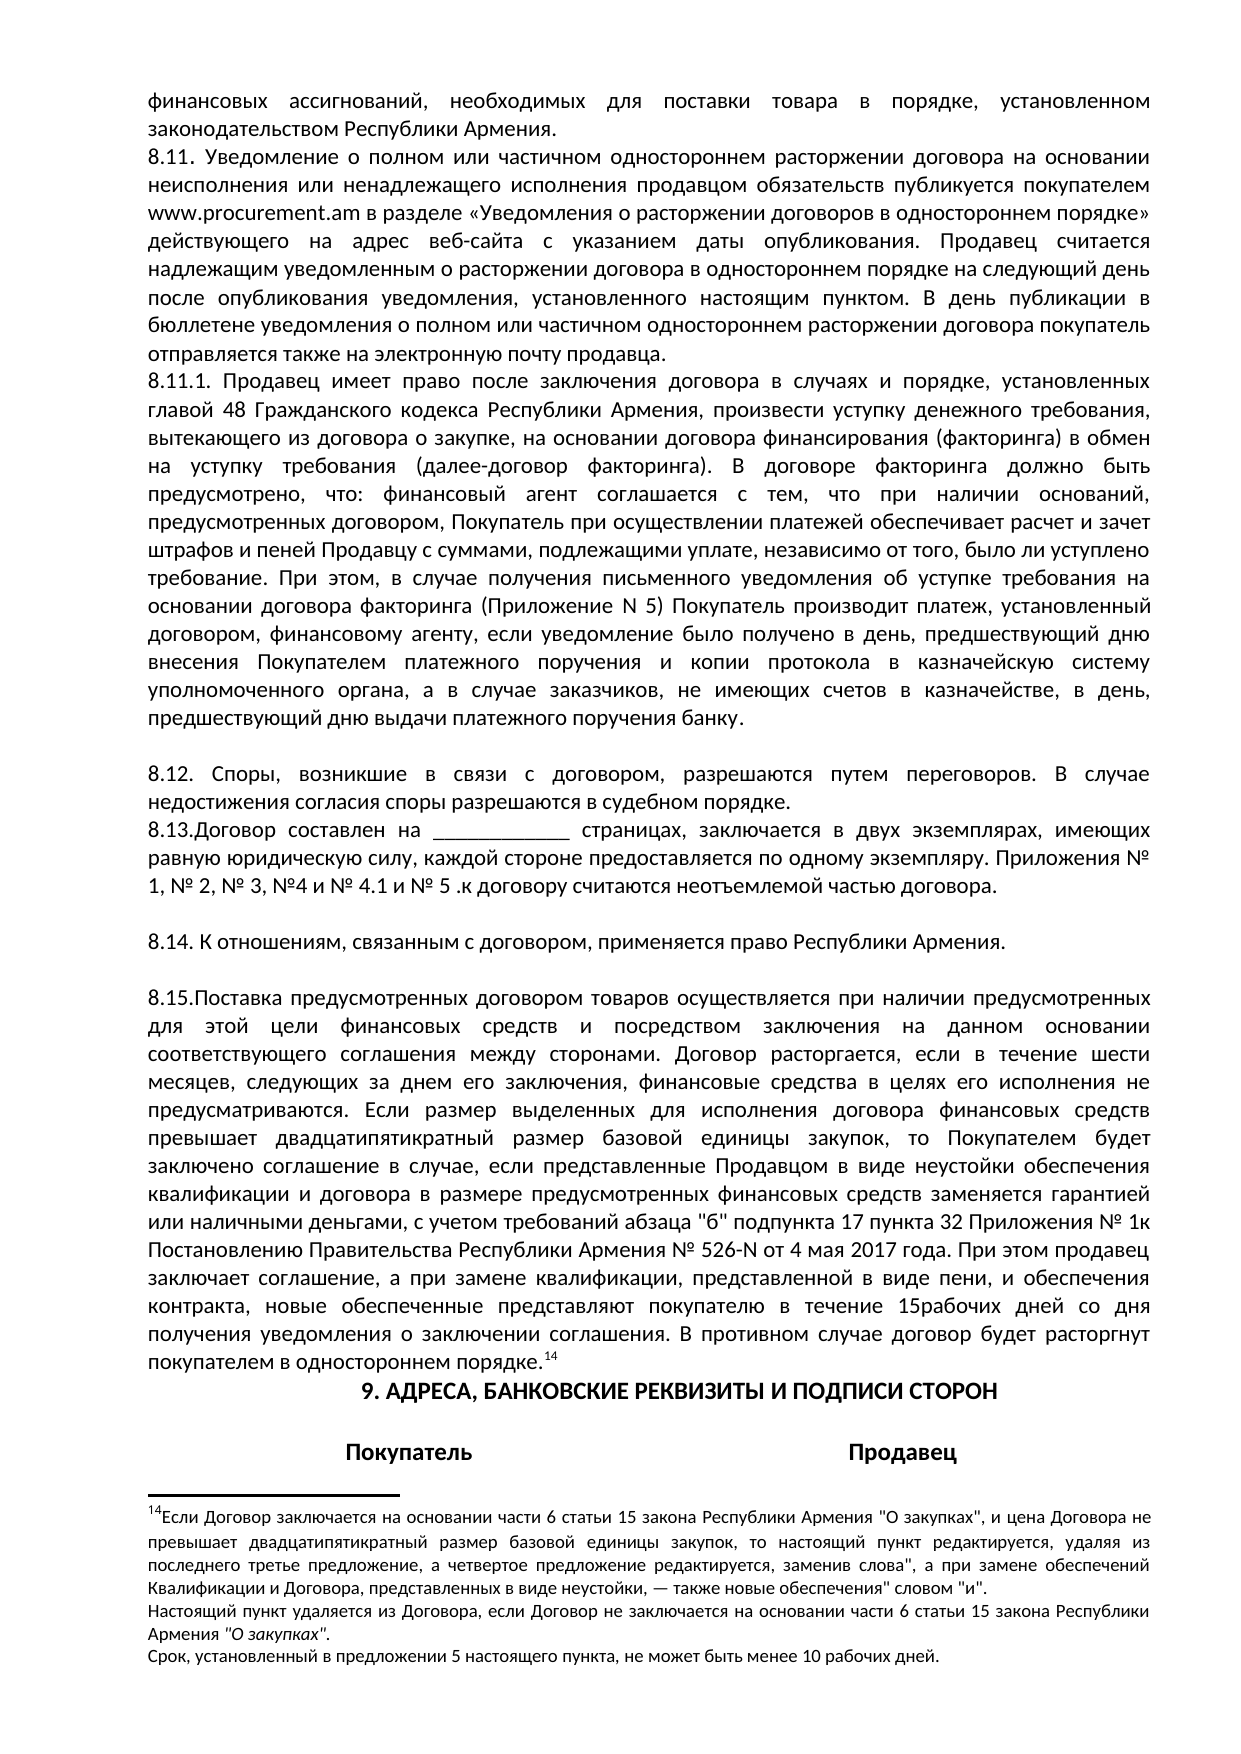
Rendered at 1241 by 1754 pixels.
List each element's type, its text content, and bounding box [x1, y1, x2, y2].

text 8.11․ Уведомление о полном или частичном одностороннем расторжении договора на основании неисполнения или ненадлежащего исполнения продавцом обязательств публикуется покупателем www.procurement.am в разделе «Уведомления о расторжении договоров в одностороннем порядке» действующего на адрес веб-сайта с указанием даты опубликования. Продавец считается надлежащим уведомленным о расторжении договора в одностороннем порядке на следующий день после опубликования уведомления, установленного настоящим пунктом. В день публикации в бюллетене уведомления о полном или частичном одностороннем расторжении договора покупатель отправляется также на электронную почту продавца. [148, 142, 1152, 367]
table_header Продавец [647, 1436, 1158, 1480]
text 8.14. К отношениям, связанным с договором, применяется право Республики Армения. [148, 927, 1152, 955]
text 8.15.Поставка предусмотренных договором товаров осуществляется при наличии предусмотренных для этой цели финансовых средств и посредством заключения на данном основании соответствующего соглашения между сторонами. Договор расторгается, если в течение шести месяцев, следующих за днем его заключения, финансовые средства в целях его исполнения не предусматриваются. Если размер выделенных для исполнения договора финансовых средств превышает двадцатипятикратный размер базовой единицы закупок, то Покупателем будет заключенo соглашение в случае, если представленные Продавцом в виде неустойки обеспечения квалификации и договора в размере предусмотренных финансовых средств заменяется гарантией или наличными деньгами, с учетом требований абзаца "б" подпункта 17 пункта 32 Приложения № 1к Постановлению Правительства Республики Армения № 526-N от 4 мая 2017 года. При этом продавец заключает соглашение, а при замене квалификации, представленной в виде пени, и обеспечения контракта, новые обеспеченные представляют покупателю в течение 15рабочих дней со дня получения уведомления о заключении соглашения. В противном случае договор будет расторгнут покупателем в одностороннем порядке. [148, 983, 1152, 1375]
text 9. АДРЕСА, БАНКОВСКИЕ РЕКВИЗИТЫ И ПОДПИСИ СТОРОН [148, 1375, 1152, 1406]
text 8.12. Споры, возникшие в связи с договором, разрешаются путем переговоров. В случае недостижения согласия споры разрешаются в судебном порядке. [148, 759, 1152, 815]
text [148, 86, 1152, 142]
text 8.13.Договор составлен на ____________ страницах, заключается в двух экземплярах, имеющих равную юридическую силу, каждой стороне предоставляется по одному экземпляру. Приложения № 1, № 2, № 3, №4 и № 4.1 и № 5 .к договору считаются неотъемлемой частью договора. [148, 815, 1152, 899]
table_header Покупатель [136, 1436, 647, 1480]
text 8.11.1. Продавец имеет право после заключения договора в случаях и порядке, установленных главой 48 Гражданского кодекса Республики Армения, произвести уступку денежного требования, вытекающего из договора о закупке, на основании договора финансирования (факторинга) в обмен на уступку требования (далее-договор факторинга). В договоре факторинга должно быть предусмотрено, что: финансовый агент соглашается с тем, что при наличии оснований, предусмотренных договором, Покупатель при осуществлении платежей обеспечивает расчет и зачет штрафов и пеней Продавцу с суммами, подлежащими уплате, независимо от того, было ли уступлено требование. При этом, в случае получения письменного уведомления об уступке требования на основании договора факторинга (Приложение N 5) Покупатель производит платеж, установленный договором, финансовому агенту, если уведомление было получено в день, предшествующий дню внесения Покупателем платежного поручения и копии протокола в казначейскую систему уполномоченного органа, а в случае заказчиков, не имеющих счетов в казначействе, в день, предшествующий дню выдачи платежного поручения банку. [148, 367, 1152, 731]
